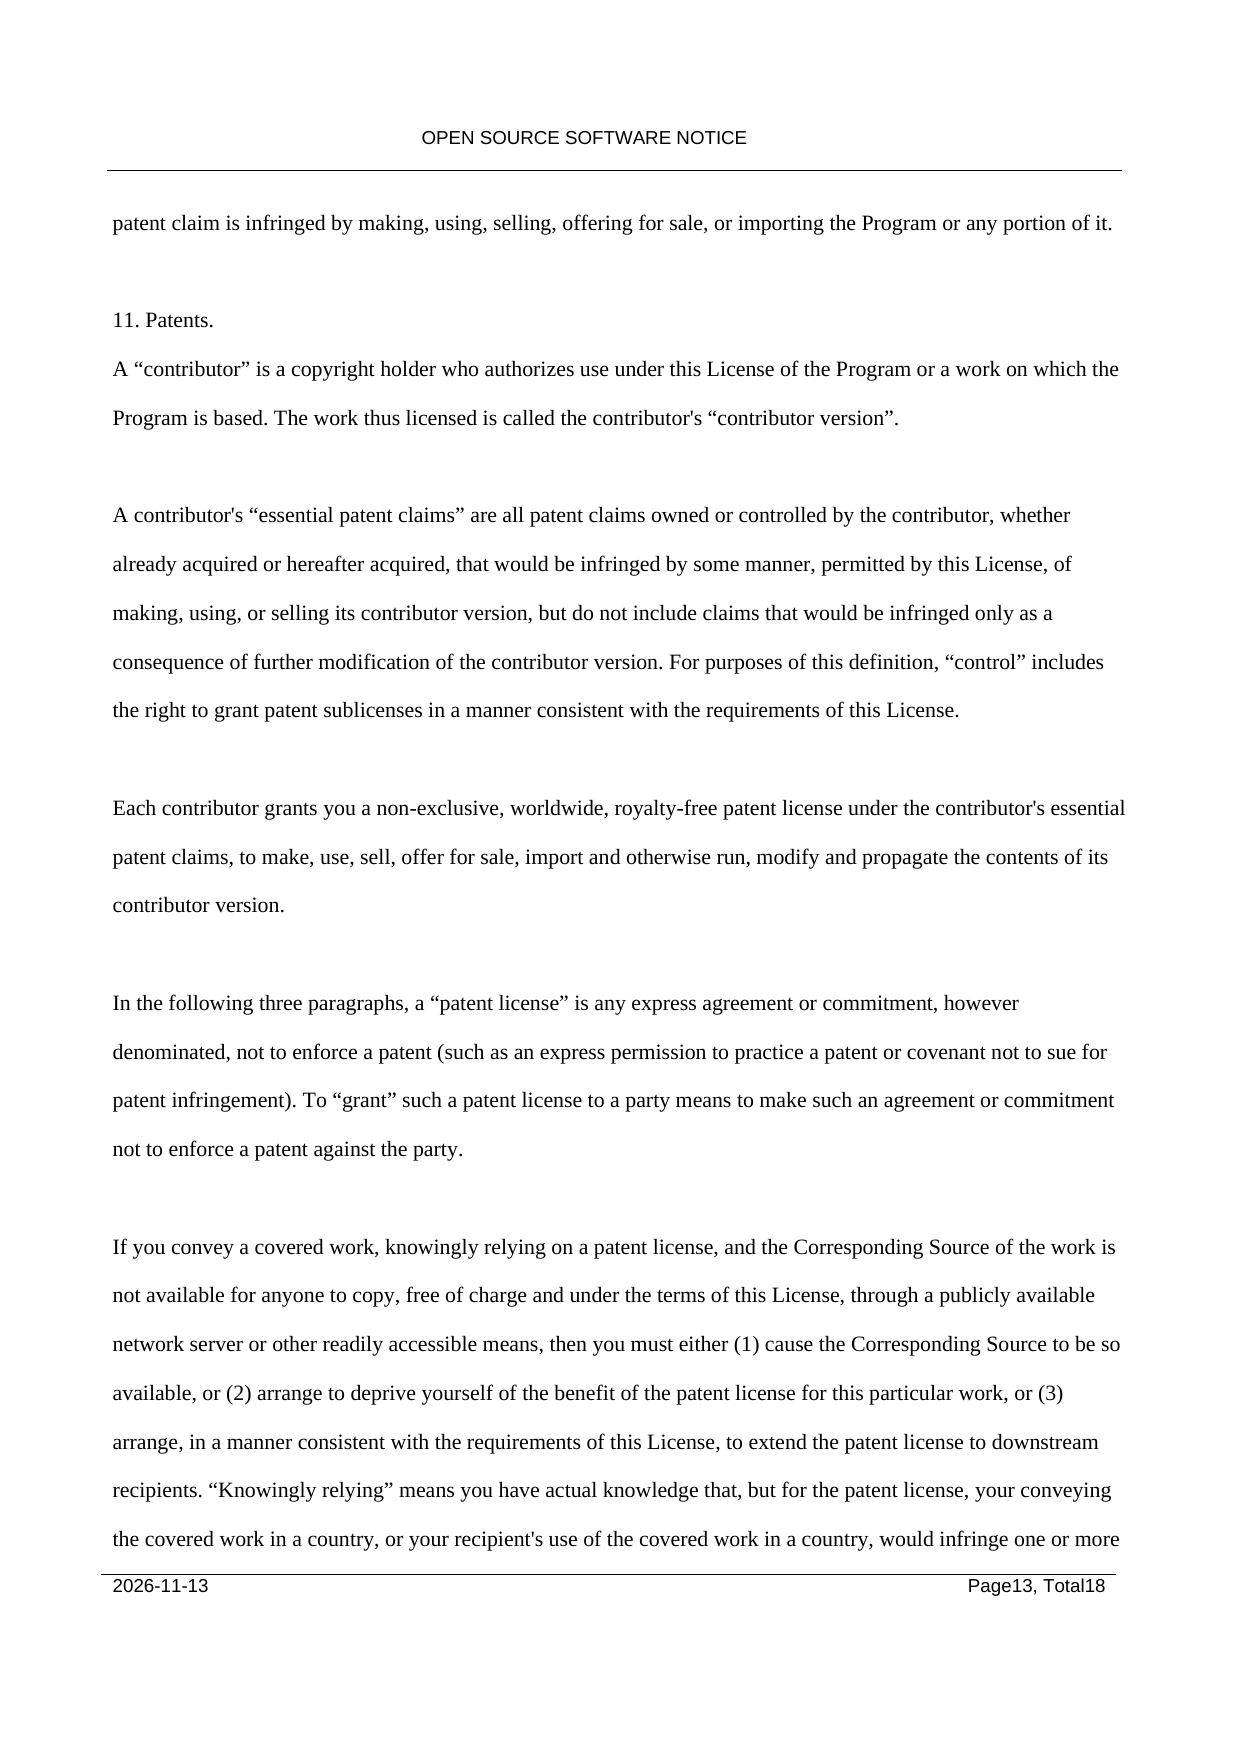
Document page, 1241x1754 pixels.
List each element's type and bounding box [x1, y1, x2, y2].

text [112, 206, 1128, 1555]
